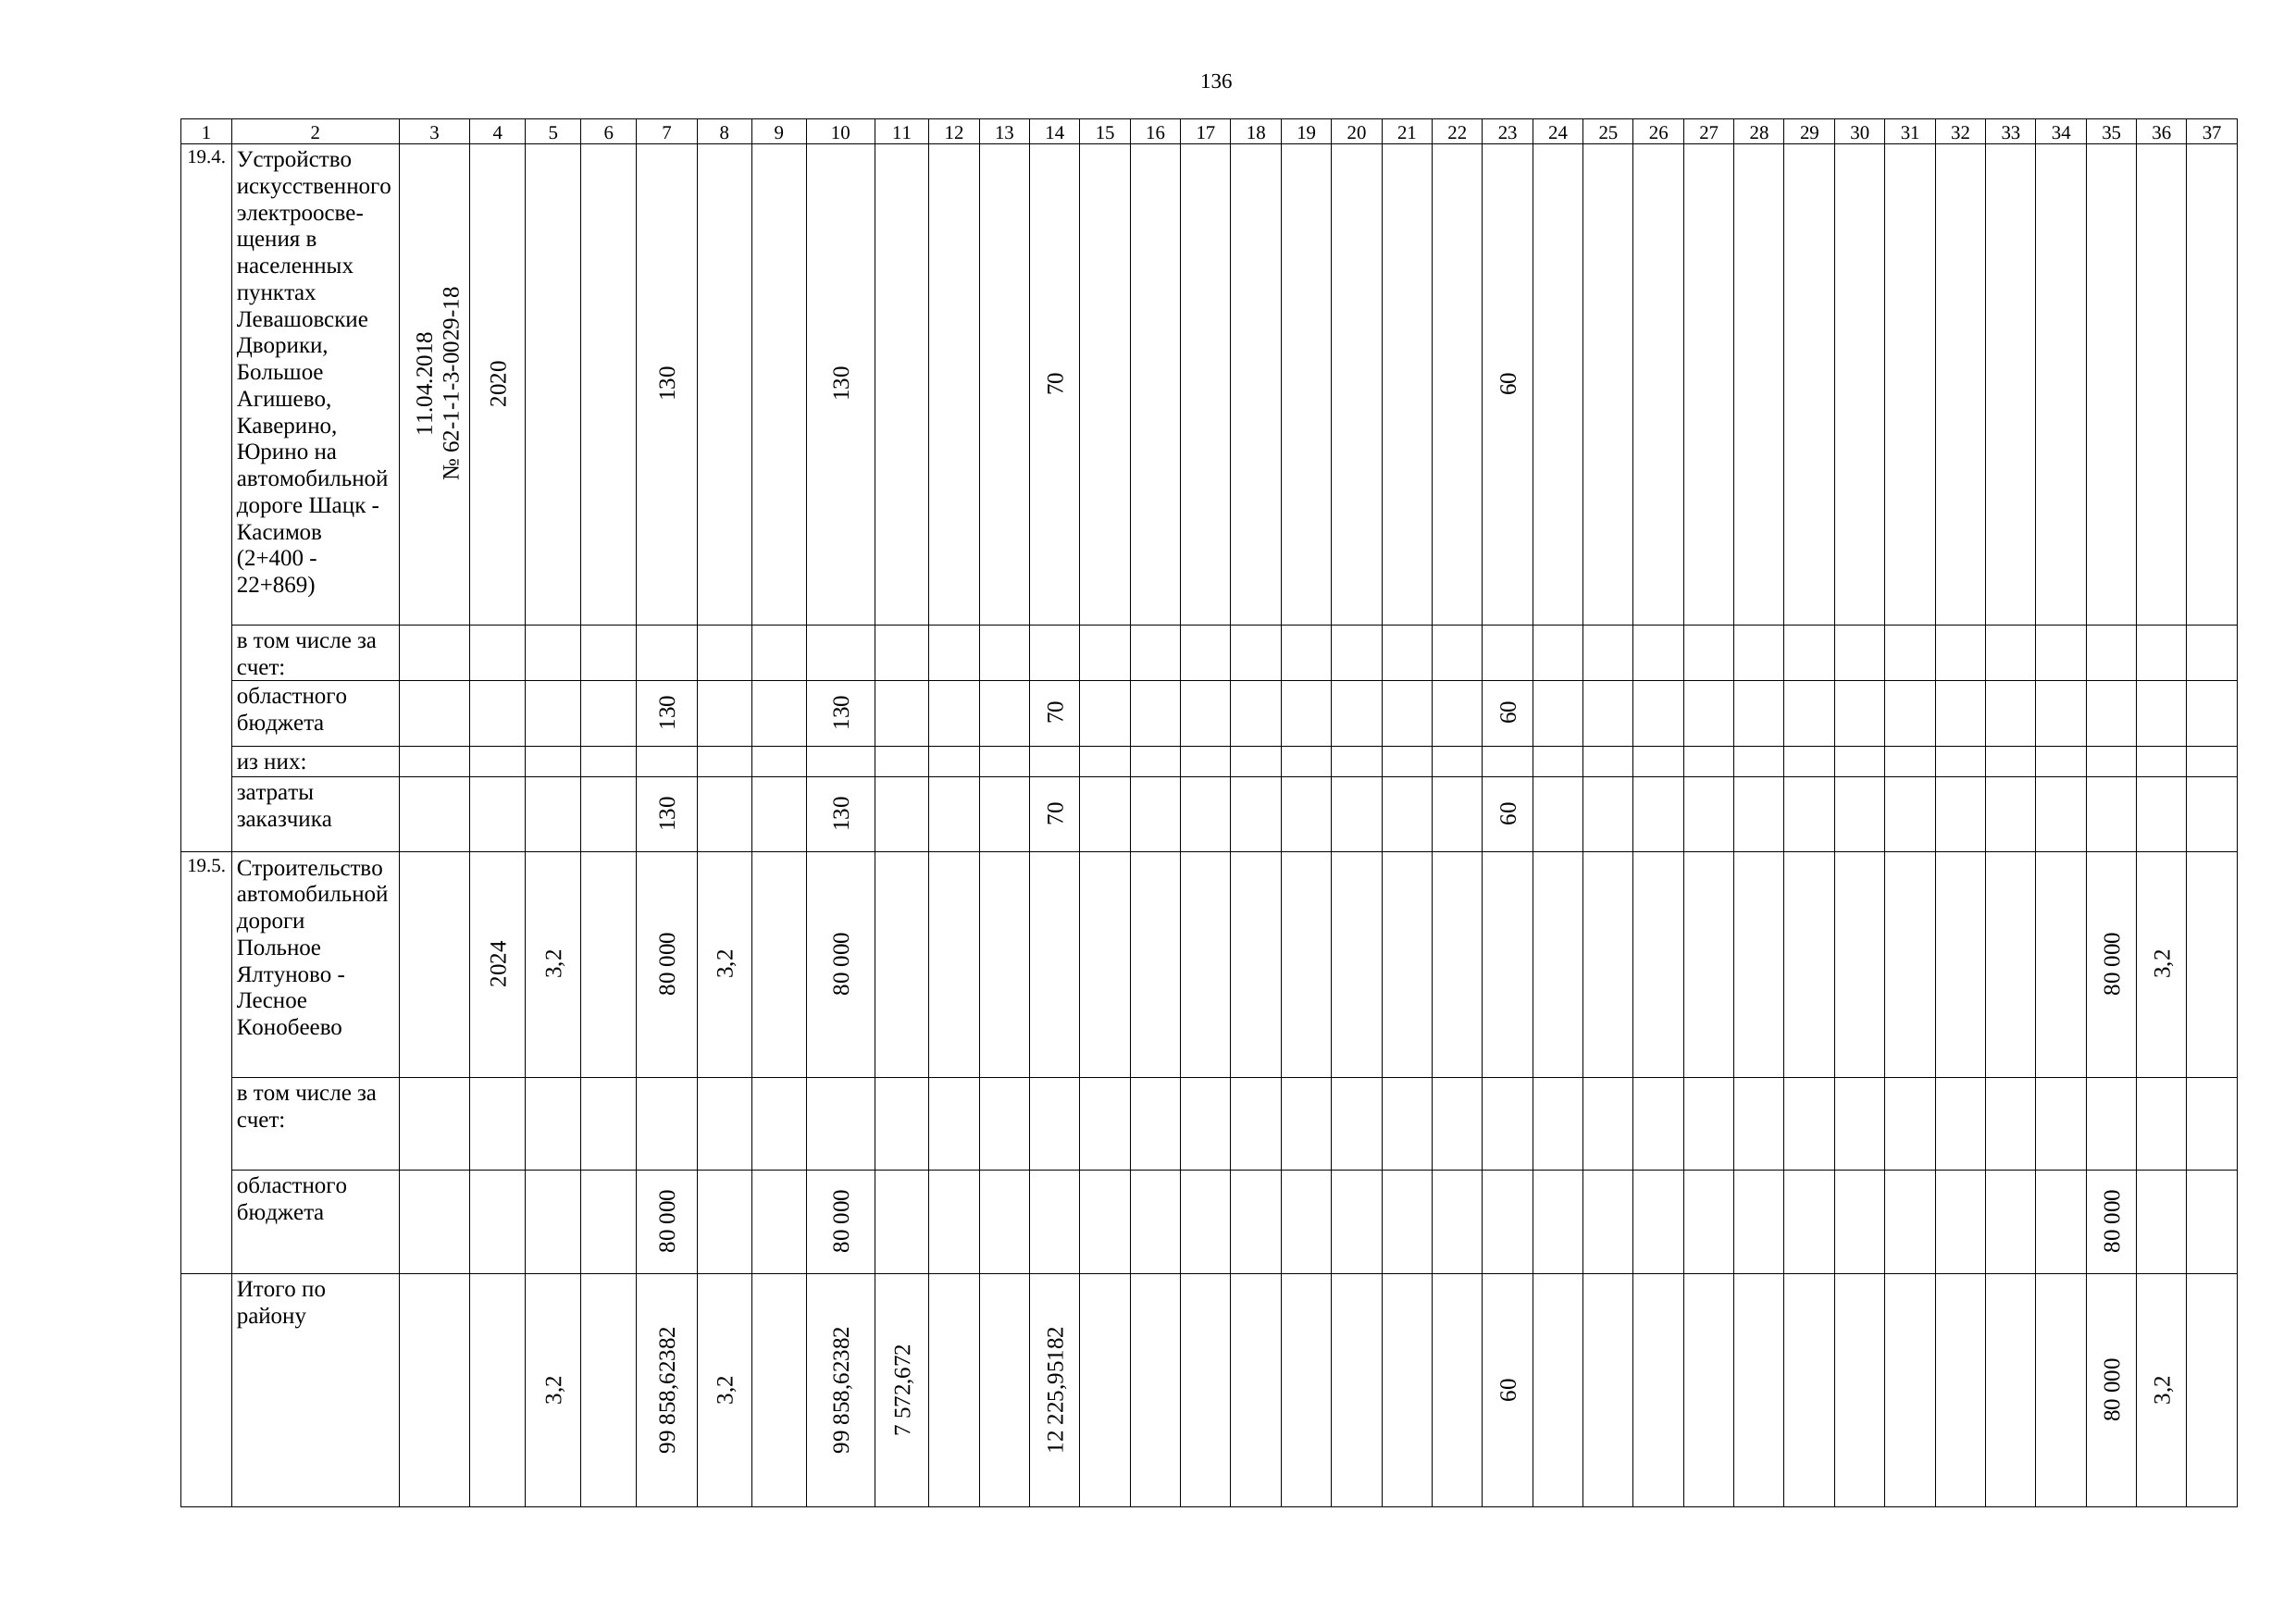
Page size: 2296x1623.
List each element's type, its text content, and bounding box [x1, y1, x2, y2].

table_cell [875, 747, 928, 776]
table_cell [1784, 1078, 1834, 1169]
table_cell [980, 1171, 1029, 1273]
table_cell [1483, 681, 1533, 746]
table_header 31 [1885, 119, 1935, 143]
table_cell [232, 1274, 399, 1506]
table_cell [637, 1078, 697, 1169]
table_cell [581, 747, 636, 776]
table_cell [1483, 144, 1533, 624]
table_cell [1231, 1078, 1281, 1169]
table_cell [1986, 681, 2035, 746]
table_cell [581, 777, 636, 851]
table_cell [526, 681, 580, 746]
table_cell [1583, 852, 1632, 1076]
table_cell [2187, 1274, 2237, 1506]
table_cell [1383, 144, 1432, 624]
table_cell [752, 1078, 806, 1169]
table_header 22 [1433, 119, 1482, 143]
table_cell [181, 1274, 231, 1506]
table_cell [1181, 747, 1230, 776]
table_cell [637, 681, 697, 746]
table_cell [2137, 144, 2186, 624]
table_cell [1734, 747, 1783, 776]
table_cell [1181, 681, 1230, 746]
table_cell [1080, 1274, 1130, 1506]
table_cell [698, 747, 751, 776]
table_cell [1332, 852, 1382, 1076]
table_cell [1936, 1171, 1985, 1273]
table_header 13 [980, 119, 1029, 143]
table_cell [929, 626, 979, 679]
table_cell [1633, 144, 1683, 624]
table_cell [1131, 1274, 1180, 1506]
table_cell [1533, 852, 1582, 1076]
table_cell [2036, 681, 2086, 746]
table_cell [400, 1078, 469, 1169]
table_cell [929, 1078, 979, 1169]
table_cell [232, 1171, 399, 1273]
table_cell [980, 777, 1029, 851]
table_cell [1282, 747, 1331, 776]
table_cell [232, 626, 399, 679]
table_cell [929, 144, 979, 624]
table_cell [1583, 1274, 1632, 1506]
table_header 29 [1784, 119, 1834, 143]
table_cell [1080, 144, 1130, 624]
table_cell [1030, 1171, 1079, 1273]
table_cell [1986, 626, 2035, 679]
table_header 17 [1181, 119, 1230, 143]
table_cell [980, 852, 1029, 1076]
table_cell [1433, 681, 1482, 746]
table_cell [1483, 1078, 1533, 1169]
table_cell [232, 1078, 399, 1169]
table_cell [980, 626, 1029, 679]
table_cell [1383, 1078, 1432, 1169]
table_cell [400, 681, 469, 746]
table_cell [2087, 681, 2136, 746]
table_header 30 [1835, 119, 1884, 143]
table_header 15 [1080, 119, 1130, 143]
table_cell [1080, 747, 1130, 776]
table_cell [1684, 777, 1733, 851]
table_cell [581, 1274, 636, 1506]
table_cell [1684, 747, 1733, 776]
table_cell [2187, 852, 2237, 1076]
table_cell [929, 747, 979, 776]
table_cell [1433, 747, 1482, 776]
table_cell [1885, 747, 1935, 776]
table_header 14 [1030, 119, 1079, 143]
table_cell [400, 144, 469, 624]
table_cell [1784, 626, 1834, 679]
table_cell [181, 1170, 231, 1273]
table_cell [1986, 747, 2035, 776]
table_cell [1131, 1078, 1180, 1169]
table_header 2 [232, 119, 399, 143]
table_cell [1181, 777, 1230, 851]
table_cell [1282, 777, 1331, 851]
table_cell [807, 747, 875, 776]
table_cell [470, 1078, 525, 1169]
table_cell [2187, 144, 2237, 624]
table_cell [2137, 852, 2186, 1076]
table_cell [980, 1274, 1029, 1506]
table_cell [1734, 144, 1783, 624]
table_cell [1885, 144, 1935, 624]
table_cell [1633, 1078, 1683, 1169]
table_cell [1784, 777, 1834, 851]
table_header 8 [698, 119, 751, 143]
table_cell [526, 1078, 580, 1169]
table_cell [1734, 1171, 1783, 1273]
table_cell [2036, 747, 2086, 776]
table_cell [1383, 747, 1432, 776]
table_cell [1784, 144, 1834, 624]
table_header 12 [929, 119, 979, 143]
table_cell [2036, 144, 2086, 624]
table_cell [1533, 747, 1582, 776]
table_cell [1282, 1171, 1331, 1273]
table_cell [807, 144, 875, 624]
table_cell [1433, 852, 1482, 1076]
table_header 7 [637, 119, 697, 143]
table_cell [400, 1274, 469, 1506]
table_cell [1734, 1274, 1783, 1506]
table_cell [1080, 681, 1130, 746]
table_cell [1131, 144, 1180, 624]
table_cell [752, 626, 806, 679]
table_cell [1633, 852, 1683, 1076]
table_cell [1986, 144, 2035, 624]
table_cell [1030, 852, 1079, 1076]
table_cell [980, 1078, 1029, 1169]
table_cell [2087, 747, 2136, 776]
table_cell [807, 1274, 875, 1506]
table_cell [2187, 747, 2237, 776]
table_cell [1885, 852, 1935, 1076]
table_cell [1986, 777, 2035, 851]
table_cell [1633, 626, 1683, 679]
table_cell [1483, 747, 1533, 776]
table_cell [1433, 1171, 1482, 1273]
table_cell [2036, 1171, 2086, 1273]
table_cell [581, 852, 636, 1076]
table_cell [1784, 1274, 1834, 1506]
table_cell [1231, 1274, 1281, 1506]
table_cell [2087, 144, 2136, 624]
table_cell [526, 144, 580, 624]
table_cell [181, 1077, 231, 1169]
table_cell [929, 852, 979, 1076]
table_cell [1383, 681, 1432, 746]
table_header 19 [1282, 119, 1331, 143]
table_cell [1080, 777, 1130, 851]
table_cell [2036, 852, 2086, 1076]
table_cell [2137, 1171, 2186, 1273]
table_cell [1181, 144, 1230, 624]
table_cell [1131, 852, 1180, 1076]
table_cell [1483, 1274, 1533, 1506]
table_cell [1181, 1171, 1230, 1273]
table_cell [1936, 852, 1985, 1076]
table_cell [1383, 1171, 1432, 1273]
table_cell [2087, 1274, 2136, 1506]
table_header 34 [2036, 119, 2086, 143]
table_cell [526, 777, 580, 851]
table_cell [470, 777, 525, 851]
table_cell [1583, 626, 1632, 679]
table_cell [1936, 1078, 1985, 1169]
table_header 33 [1986, 119, 2035, 143]
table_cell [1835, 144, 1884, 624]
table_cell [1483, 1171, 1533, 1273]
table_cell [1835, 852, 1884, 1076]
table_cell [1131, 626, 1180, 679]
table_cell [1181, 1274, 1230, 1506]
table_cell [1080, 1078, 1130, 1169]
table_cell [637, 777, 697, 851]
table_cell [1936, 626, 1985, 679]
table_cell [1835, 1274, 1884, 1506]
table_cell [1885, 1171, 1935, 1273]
table_header 36 [2137, 119, 2186, 143]
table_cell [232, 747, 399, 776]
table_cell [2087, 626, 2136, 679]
table_header 27 [1684, 119, 1733, 143]
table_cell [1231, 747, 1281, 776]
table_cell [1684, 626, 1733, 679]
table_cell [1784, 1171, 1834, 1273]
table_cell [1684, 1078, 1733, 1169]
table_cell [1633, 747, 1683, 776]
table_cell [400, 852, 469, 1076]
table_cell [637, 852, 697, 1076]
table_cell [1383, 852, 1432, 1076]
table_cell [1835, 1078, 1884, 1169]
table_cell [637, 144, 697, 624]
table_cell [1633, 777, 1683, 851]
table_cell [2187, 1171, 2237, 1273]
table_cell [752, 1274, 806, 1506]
table_header 26 [1633, 119, 1683, 143]
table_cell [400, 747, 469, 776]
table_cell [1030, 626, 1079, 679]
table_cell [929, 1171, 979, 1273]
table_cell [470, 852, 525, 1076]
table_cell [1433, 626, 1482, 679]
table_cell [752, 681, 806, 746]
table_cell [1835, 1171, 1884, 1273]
table_header 4 [470, 119, 525, 143]
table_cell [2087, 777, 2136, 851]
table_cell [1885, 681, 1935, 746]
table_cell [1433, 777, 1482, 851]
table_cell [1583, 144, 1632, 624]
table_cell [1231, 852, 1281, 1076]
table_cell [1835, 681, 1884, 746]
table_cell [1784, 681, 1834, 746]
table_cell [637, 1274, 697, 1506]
table_header 11 [875, 119, 928, 143]
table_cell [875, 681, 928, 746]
table_header 23 [1483, 119, 1533, 143]
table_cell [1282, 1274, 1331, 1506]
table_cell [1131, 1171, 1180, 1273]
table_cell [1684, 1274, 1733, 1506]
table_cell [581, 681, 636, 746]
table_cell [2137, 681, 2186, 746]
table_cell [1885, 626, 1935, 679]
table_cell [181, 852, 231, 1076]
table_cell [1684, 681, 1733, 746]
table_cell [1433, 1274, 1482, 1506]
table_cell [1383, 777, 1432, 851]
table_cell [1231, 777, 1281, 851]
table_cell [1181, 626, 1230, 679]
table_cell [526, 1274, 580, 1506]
table_header 10 [807, 119, 875, 143]
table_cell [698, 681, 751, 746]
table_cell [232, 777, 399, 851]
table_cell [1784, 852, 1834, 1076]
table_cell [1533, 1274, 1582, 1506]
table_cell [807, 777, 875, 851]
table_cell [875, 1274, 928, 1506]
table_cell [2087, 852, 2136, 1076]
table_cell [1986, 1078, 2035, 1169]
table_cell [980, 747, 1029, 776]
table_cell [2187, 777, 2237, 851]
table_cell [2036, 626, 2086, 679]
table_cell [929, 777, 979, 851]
table_header 1 [181, 119, 231, 143]
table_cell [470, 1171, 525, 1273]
table_header 35 [2087, 119, 2136, 143]
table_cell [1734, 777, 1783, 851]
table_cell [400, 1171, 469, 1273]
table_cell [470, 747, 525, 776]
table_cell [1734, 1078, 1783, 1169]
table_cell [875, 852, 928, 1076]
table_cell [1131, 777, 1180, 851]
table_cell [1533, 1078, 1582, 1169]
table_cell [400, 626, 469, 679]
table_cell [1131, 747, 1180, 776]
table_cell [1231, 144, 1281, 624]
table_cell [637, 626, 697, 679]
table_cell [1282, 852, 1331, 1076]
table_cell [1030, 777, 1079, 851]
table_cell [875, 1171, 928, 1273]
table_header 5 [526, 119, 580, 143]
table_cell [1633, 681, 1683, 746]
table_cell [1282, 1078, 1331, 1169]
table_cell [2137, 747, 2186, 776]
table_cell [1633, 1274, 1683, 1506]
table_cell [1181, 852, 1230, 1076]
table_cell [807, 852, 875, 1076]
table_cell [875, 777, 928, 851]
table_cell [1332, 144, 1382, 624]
table_header 32 [1936, 119, 1985, 143]
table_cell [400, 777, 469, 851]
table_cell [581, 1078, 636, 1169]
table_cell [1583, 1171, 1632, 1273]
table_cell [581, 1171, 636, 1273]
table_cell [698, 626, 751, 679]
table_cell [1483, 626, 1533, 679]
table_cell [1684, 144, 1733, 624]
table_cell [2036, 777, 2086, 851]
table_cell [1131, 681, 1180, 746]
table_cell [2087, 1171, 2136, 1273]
table_header 24 [1533, 119, 1582, 143]
table_header 9 [752, 119, 806, 143]
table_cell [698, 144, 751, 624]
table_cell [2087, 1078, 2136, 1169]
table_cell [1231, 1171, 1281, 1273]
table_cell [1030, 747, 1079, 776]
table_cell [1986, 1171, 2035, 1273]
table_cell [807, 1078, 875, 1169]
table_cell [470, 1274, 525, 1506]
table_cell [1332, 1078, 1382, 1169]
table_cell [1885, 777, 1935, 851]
table_header 16 [1131, 119, 1180, 143]
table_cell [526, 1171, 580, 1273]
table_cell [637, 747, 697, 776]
table_header 25 [1583, 119, 1632, 143]
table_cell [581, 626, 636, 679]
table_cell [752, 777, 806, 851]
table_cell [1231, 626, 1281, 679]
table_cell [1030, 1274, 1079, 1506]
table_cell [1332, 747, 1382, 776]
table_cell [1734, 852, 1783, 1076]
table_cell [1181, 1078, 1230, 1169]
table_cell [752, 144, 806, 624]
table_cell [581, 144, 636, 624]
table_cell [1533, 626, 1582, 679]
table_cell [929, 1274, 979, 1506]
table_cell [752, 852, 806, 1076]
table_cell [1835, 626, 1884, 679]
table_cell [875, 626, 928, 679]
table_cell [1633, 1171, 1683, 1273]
table_header 28 [1734, 119, 1783, 143]
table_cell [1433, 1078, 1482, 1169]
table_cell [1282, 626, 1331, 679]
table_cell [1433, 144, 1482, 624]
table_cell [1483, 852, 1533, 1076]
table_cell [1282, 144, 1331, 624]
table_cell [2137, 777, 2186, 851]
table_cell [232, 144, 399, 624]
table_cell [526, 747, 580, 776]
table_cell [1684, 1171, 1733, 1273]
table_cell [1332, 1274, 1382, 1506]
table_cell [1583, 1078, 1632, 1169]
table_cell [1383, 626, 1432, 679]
table_header 37 [2187, 119, 2237, 143]
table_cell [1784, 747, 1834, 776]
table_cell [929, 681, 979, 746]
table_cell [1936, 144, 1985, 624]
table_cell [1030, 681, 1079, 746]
table_header 6 [581, 119, 636, 143]
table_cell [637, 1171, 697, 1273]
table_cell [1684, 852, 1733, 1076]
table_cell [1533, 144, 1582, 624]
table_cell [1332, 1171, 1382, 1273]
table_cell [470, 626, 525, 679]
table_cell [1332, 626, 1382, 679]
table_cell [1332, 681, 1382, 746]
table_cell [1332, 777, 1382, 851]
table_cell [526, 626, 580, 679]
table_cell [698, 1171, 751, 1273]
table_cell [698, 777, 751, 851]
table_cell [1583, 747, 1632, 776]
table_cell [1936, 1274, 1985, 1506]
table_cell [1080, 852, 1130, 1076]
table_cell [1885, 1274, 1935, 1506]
table_header 3 [400, 119, 469, 143]
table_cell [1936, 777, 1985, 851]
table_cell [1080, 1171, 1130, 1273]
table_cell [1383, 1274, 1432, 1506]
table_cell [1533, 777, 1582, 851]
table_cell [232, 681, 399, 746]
table_header 18 [1231, 119, 1281, 143]
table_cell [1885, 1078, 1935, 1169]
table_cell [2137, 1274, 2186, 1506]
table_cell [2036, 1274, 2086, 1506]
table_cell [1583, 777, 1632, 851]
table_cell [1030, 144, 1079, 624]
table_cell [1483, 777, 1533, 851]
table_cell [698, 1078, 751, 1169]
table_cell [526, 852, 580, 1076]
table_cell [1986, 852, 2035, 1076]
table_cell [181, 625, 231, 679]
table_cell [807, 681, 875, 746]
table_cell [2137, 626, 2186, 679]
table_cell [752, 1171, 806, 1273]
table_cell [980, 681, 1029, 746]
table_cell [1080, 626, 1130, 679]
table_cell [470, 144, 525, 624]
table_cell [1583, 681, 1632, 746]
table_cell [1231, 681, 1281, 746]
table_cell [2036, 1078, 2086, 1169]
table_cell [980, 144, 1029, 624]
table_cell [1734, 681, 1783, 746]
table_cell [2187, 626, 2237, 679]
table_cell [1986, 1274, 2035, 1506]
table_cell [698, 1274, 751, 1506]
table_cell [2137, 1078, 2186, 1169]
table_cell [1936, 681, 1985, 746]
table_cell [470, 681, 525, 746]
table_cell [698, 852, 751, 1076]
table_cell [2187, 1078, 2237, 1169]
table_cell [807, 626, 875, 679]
table_header 20 [1332, 119, 1382, 143]
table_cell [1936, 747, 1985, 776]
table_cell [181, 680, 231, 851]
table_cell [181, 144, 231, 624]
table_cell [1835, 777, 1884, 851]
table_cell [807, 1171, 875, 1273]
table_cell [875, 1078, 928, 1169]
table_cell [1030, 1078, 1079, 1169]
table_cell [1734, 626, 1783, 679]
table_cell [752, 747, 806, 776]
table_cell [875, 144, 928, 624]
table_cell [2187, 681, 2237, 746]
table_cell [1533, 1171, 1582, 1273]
table_header 21 [1383, 119, 1432, 143]
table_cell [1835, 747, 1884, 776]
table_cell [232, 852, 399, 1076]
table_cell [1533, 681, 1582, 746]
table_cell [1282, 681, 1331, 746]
